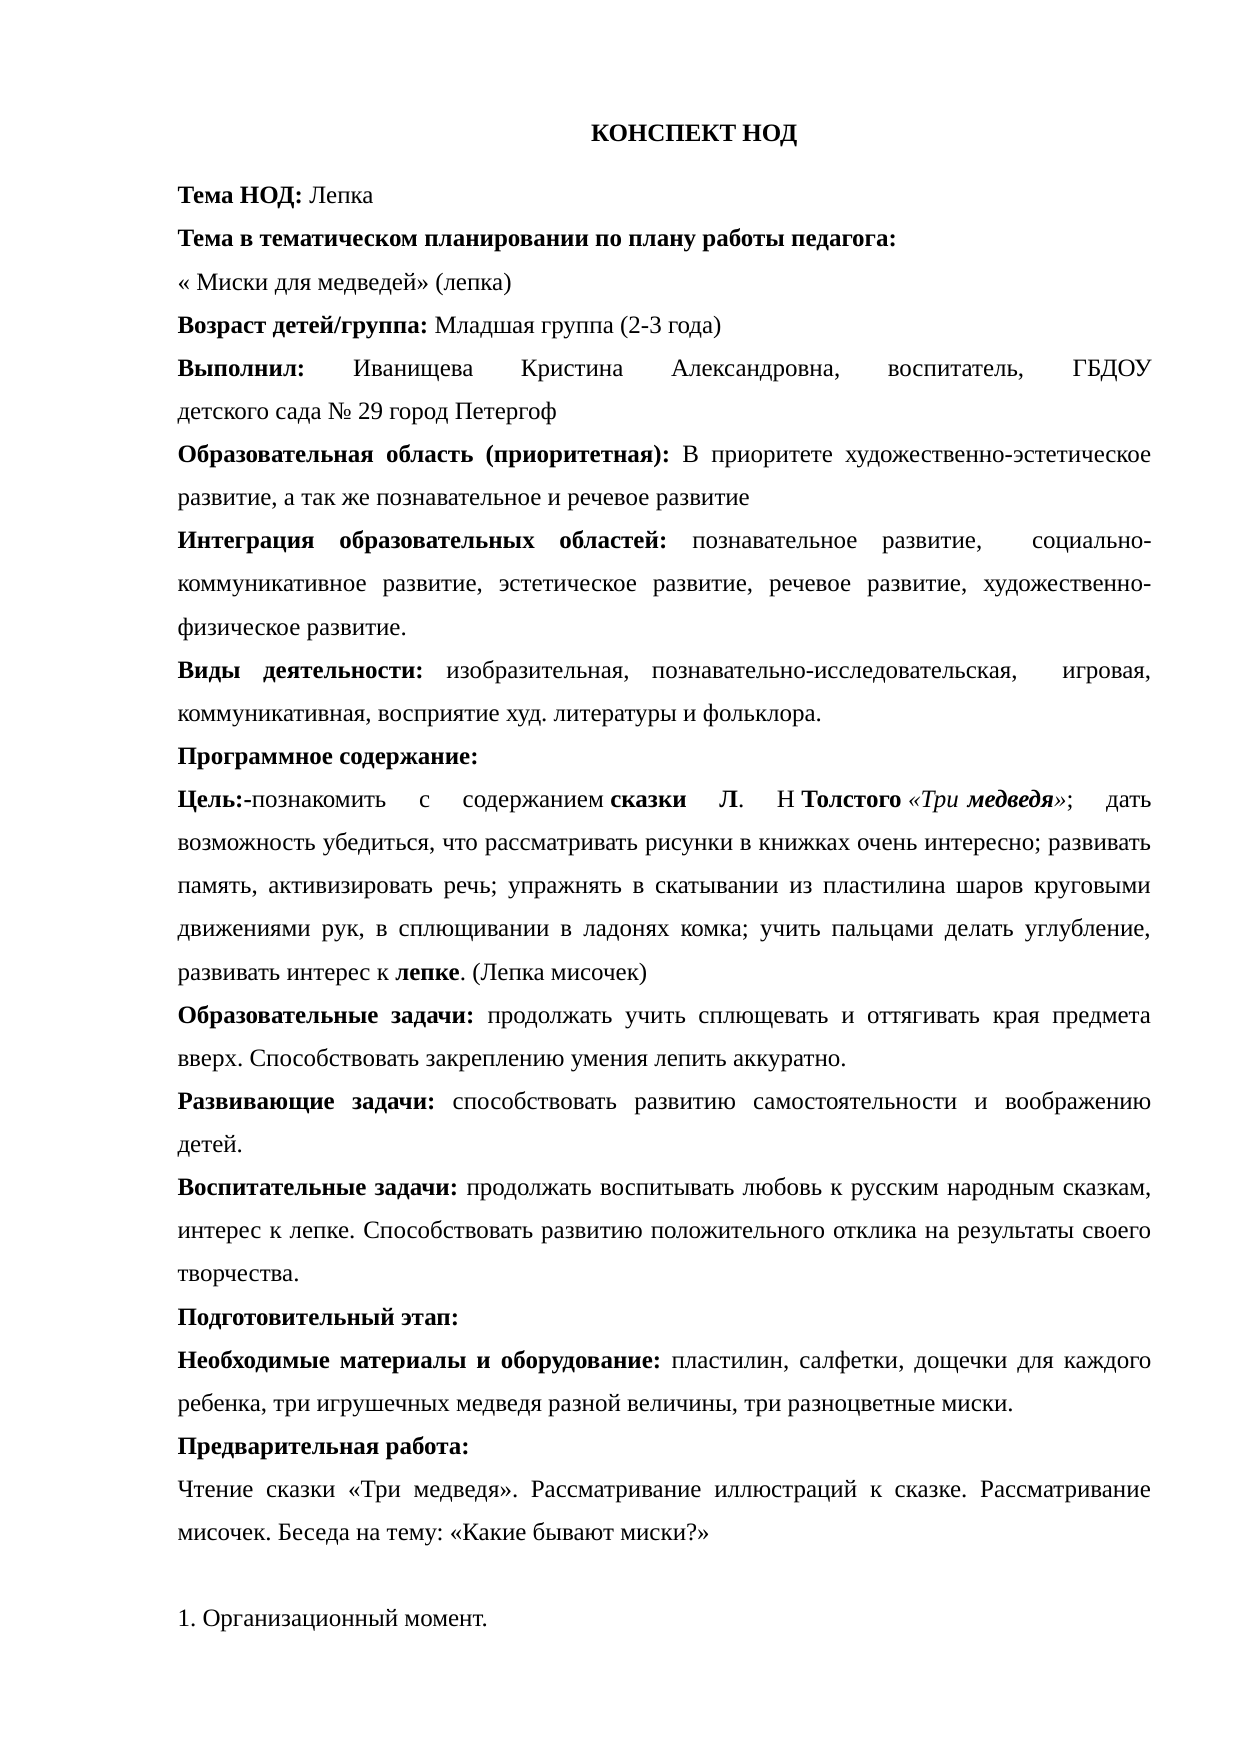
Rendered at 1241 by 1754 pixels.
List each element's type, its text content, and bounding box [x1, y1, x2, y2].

text Интеграция образовательных областей: познавательное развитие, социально-коммуникативное развитие, эстетическое развитие, речевое развитие, художественно- физическое развитие. [177, 525, 1152, 640]
text Предварительная работа: [177, 1431, 1152, 1460]
text 1. Организационный момент. [177, 1603, 1152, 1632]
text Воспитательные задачи: продолжать воспитывать любовь к русским народным сказкам, интерес к лепке. Способствовать развитию положительного отклика на результаты своего творчества. [177, 1172, 1152, 1287]
text Тема НОД: Лепка [177, 180, 1152, 209]
text Возраст детей/группа: Младшая группа (2-3 года) [177, 310, 1152, 338]
text Образовательная область (приоритетная): В приоритете художественно-эстетическое развитие, а так же познавательное и речевое развитие [177, 439, 1152, 511]
text Виды деятельности: изобразительная, познавательно-исследовательская, игровая, коммуникативная, восприятие худ. литературы и фольклора. [177, 655, 1152, 727]
text Программное содержание: [177, 741, 1152, 770]
text Чтение сказки «Три медведя». Рассматривание иллюстраций к сказке. Рассматривание мисочек. Беседа на тему: «Какие бывают миски?» [177, 1474, 1152, 1546]
text Образовательные задачи: продолжать учить сплющевать и оттягивать края предмета вверх. Способствовать закреплению умения лепить аккуратно. [177, 1000, 1152, 1072]
text Тема в тематическом планировании по плану работы педагога: [177, 223, 1152, 252]
text Необходимые материалы и оборудование: пластилин, салфетки, дощечки для каждого ребенка, три игрушечных медведя разной величины, три разноцветные миски. [177, 1345, 1152, 1417]
text Подготовительный этап: [177, 1302, 1152, 1330]
text Выполнил: Иванищева Кристина Александровна, воспитатель, ГБДОУ детского сада № 29 город Петергоф [177, 353, 1152, 425]
text Развивающие задачи: способствовать развитию самостоятельности и воображению детей. [177, 1086, 1152, 1158]
text КОНСПЕКТ НОД [177, 118, 1152, 180]
text Цель:-познакомить с содержанием сказки Л. Н Толстого «Три медведя»; дать возможность убедиться, что рассматривать рисунки в книжках очень интересно; развивать память, активизировать речь; упражнять в скатывании из пластилина шаров круговыми движениями рук, в сплющивании в ладонях комка; учить пальцами делать углубление, развивать интерес к лепке. (Лепка мисочек) [177, 784, 1152, 985]
text « Миски для медведей» (лепка) [177, 267, 1152, 295]
